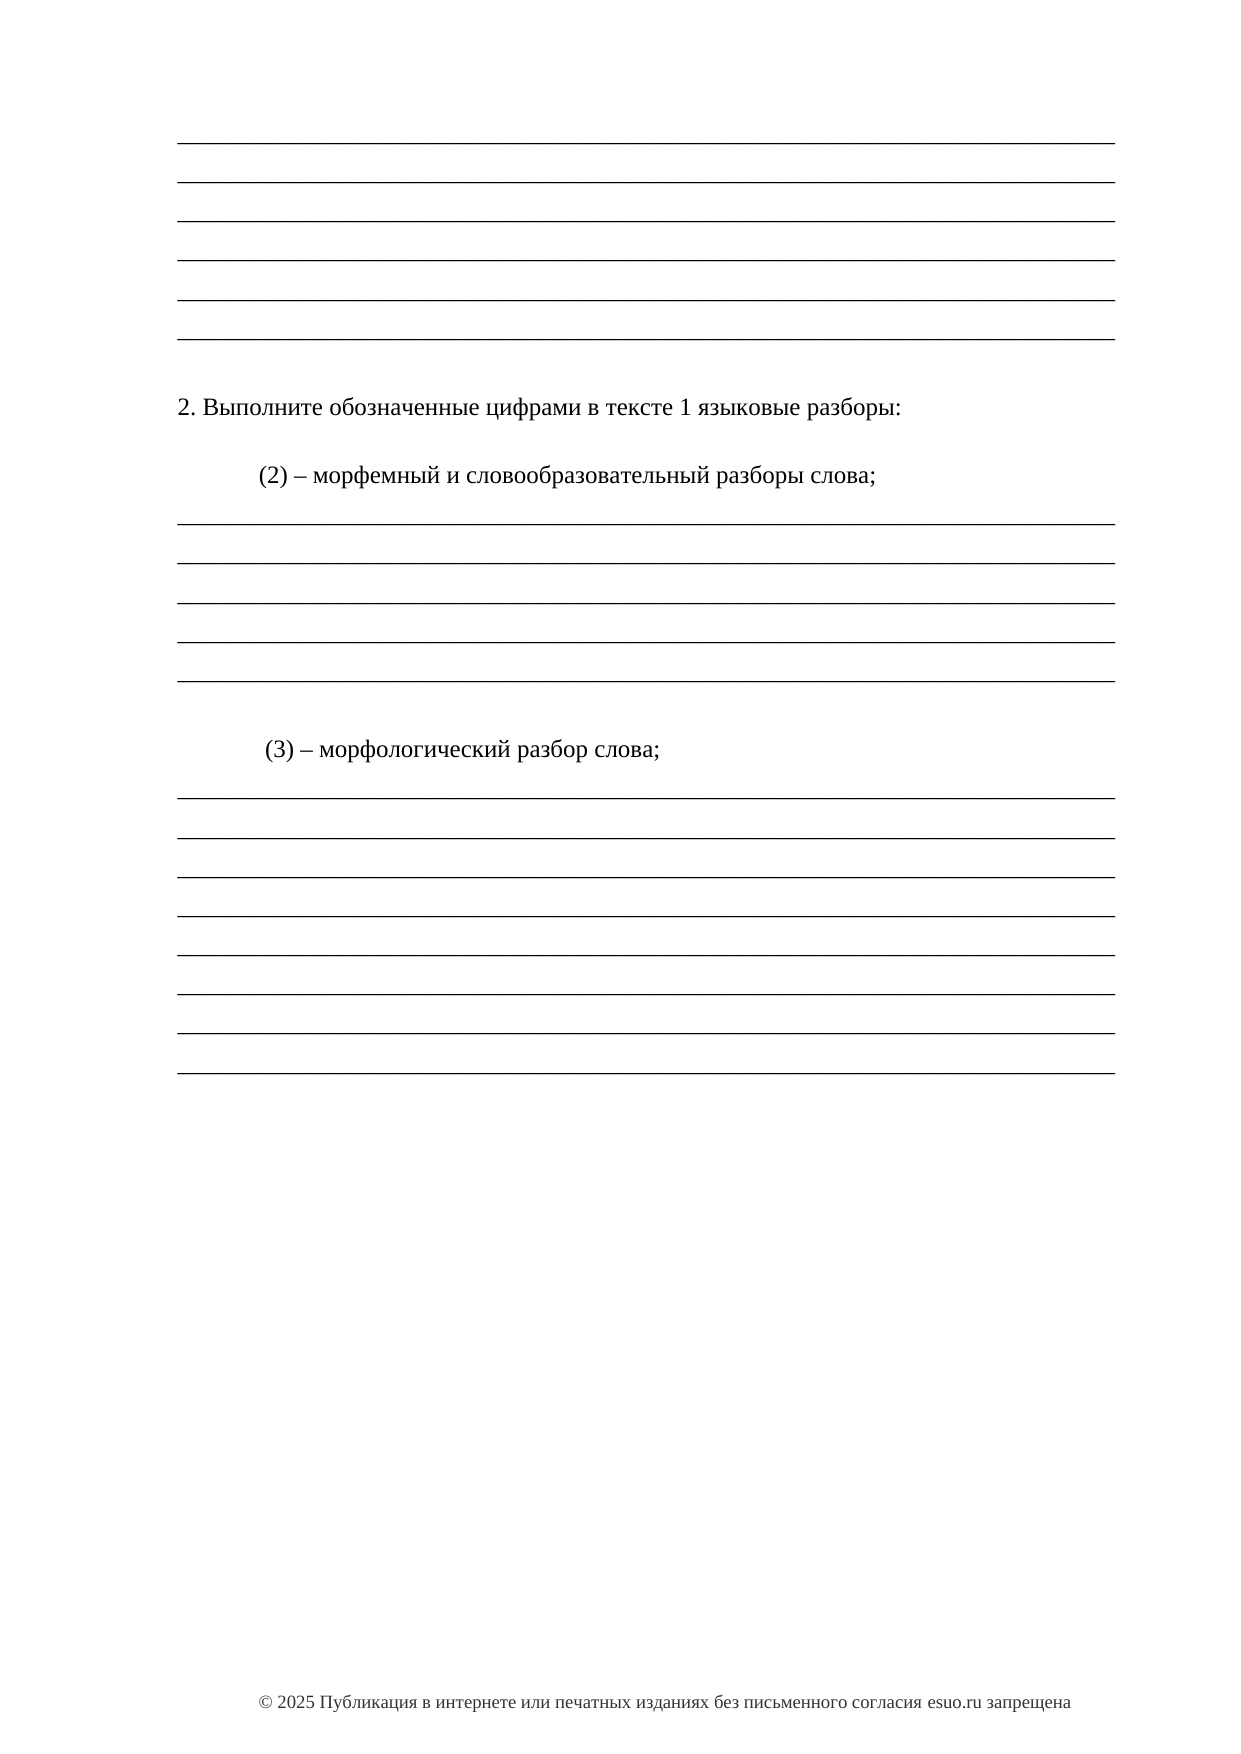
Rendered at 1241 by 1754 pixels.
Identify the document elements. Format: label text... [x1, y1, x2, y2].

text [177, 196, 1122, 225]
text ___________________________________________________________________________ [177, 891, 1122, 920]
text ___________________________________________________________________________ [177, 236, 1122, 264]
text ___________________________________________________________________________ [177, 1008, 1122, 1037]
text ___________________________________________________________________________ [177, 1048, 1122, 1076]
text ___________________________________________________________________________ [177, 813, 1122, 841]
text ___________________________________________________________________________ [177, 275, 1122, 303]
text ___________________________________________________________________________ [177, 773, 1122, 802]
text ___________________________________________________________________________ [177, 969, 1122, 998]
text ___________________________________________________________________________ [177, 538, 1122, 567]
text (3) – морфологический разбор слова; [177, 734, 1122, 763]
text 2. Выполните обозначенные цифрами в тексте 1 языковые разборы: [177, 392, 1122, 421]
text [177, 118, 1122, 147]
text ___________________________________________________________________________ [177, 578, 1122, 606]
text ___________________________________________________________________________ [177, 852, 1122, 881]
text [177, 157, 1122, 186]
text ___________________________________________________________________________ [177, 656, 1122, 685]
text ___________________________________________________________________________ [177, 930, 1122, 959]
text ___________________________________________________________________________ [177, 617, 1122, 646]
text (2) – морфемный и словообразовательный разборы слова; [177, 431, 1122, 489]
text ___________________________________________________________________________ [177, 499, 1122, 528]
text ___________________________________________________________________________ [177, 314, 1122, 343]
